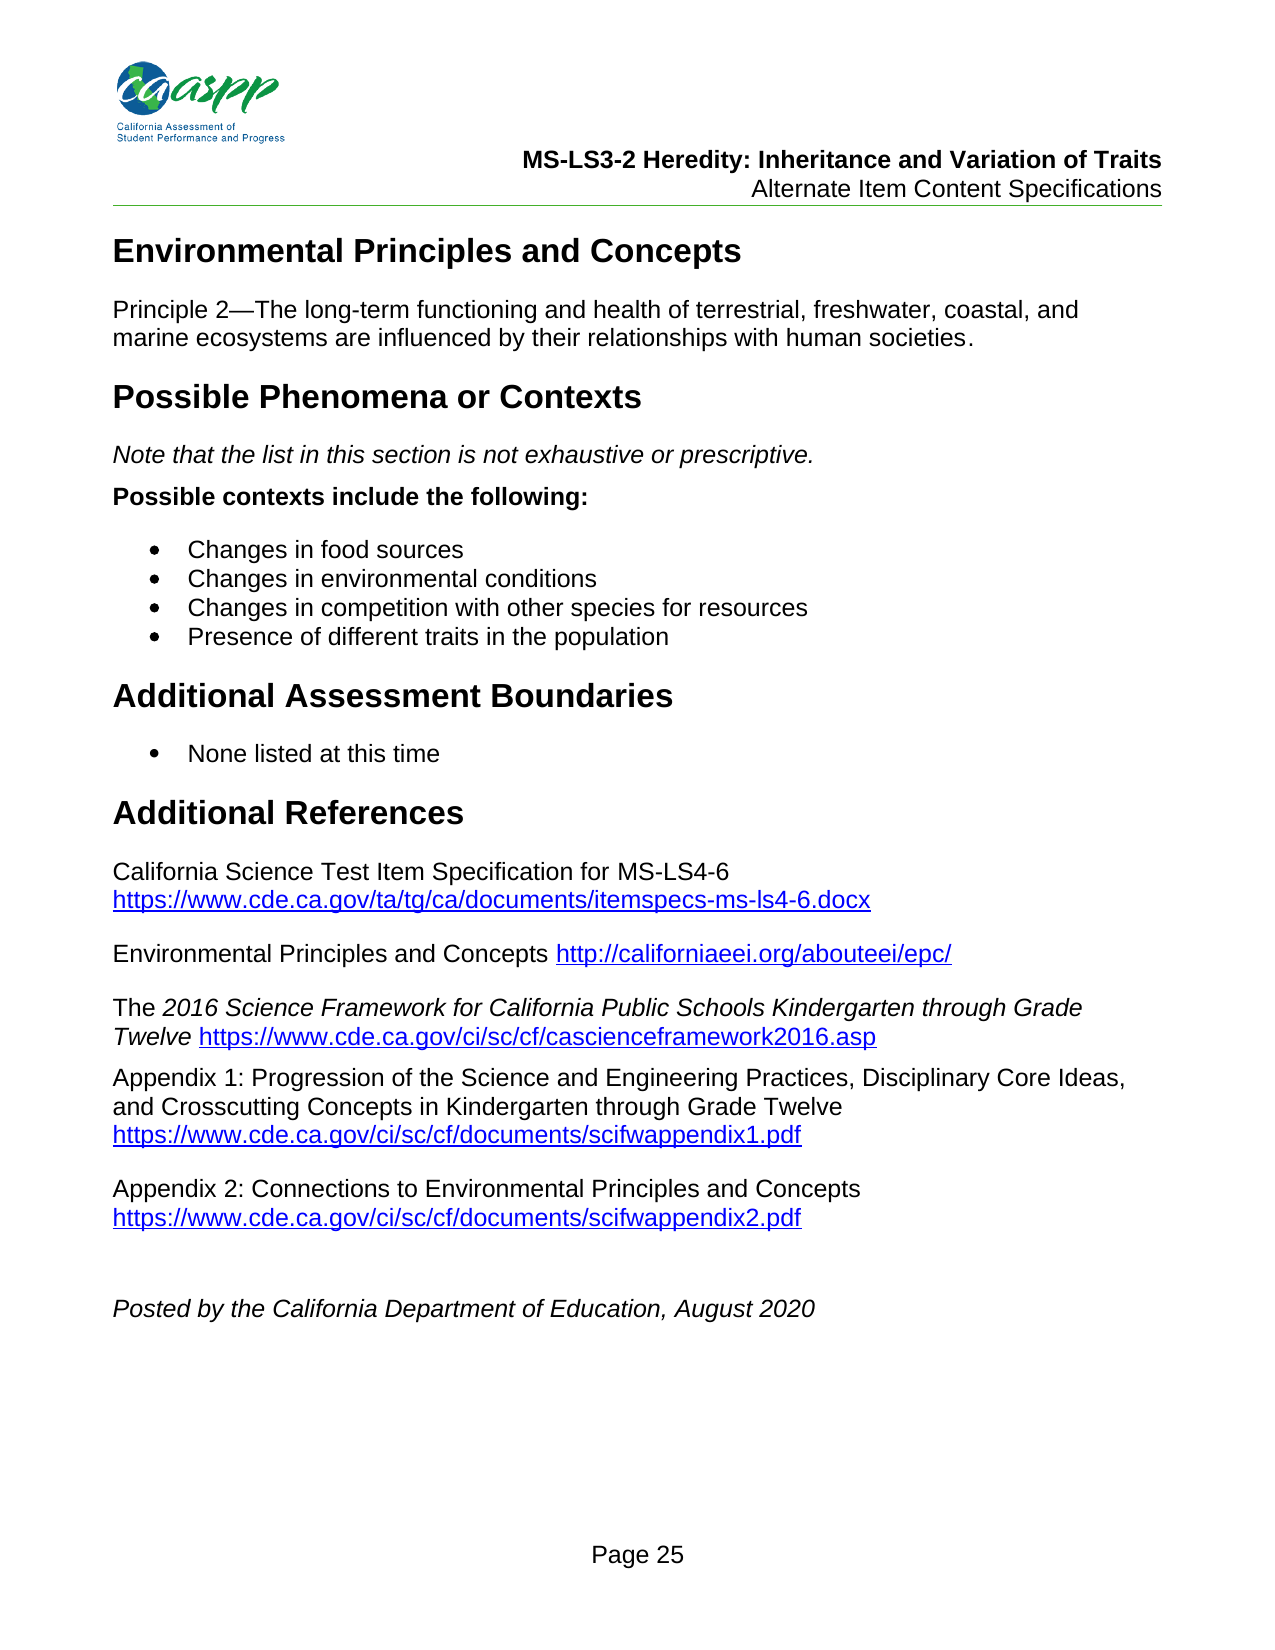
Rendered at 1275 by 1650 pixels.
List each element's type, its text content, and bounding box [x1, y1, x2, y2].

text California Science Test Item Specification for MS-LS4-6 [112, 857, 1162, 885]
text Changes in food sources [150, 536, 1162, 564]
subtitle Additional References [112, 793, 1162, 832]
text Environmental Principles and Concepts http://californiaeei.org/abouteei/epc/ [112, 939, 1162, 968]
text The 2016 Science Framework for California Public Schools Kindergarten through Grade Twelve https://www.cde.ca.gov/ci/sc/cf/cascienceframework2016.asp [112, 993, 1162, 1050]
text Possible contexts include the following: [112, 482, 1162, 511]
text Principle 2—The long-term functioning and health of terrestrial, freshwater, coastal, and marine ecosystems are influenced by their relationships with human societies. [112, 294, 1162, 352]
text Presence of different traits in the population [150, 622, 1162, 651]
picture [112, 60, 287, 146]
text Appendix 2: Connections to Environmental Principles and Concepts https://www.cde.ca.gov/ci/sc/cf/documents/scifwappendix2.pdf [112, 1174, 1162, 1232]
subtitle Additional Assessment Boundaries [112, 676, 1162, 714]
subtitle Environmental Principles and Concepts [112, 231, 1162, 269]
text Changes in environmental conditions [150, 564, 1162, 593]
text https://www.cde.ca.gov/ta/tg/ca/documents/itemspecs-ms-ls4-6.docx [112, 885, 1162, 914]
text Appendix 1: Progression of the Science and Engineering Practices, Disciplinary Core Ideas, and Crosscutting Concepts in Kindergarten through Grade Twelve [112, 1063, 1162, 1120]
text Posted by the California Department of Education, August 2020 [112, 1294, 1162, 1323]
text Changes in competition with other species for resources [150, 593, 1162, 622]
text Note that the list in this section is not exhaustive or prescriptive. [112, 441, 1162, 469]
text https://www.cde.ca.gov/ci/sc/cf/documents/scifwappendix1.pdf [112, 1120, 1162, 1149]
list None listed at this time [150, 739, 1162, 768]
subtitle Possible Phenomena or Contexts [112, 377, 1162, 416]
